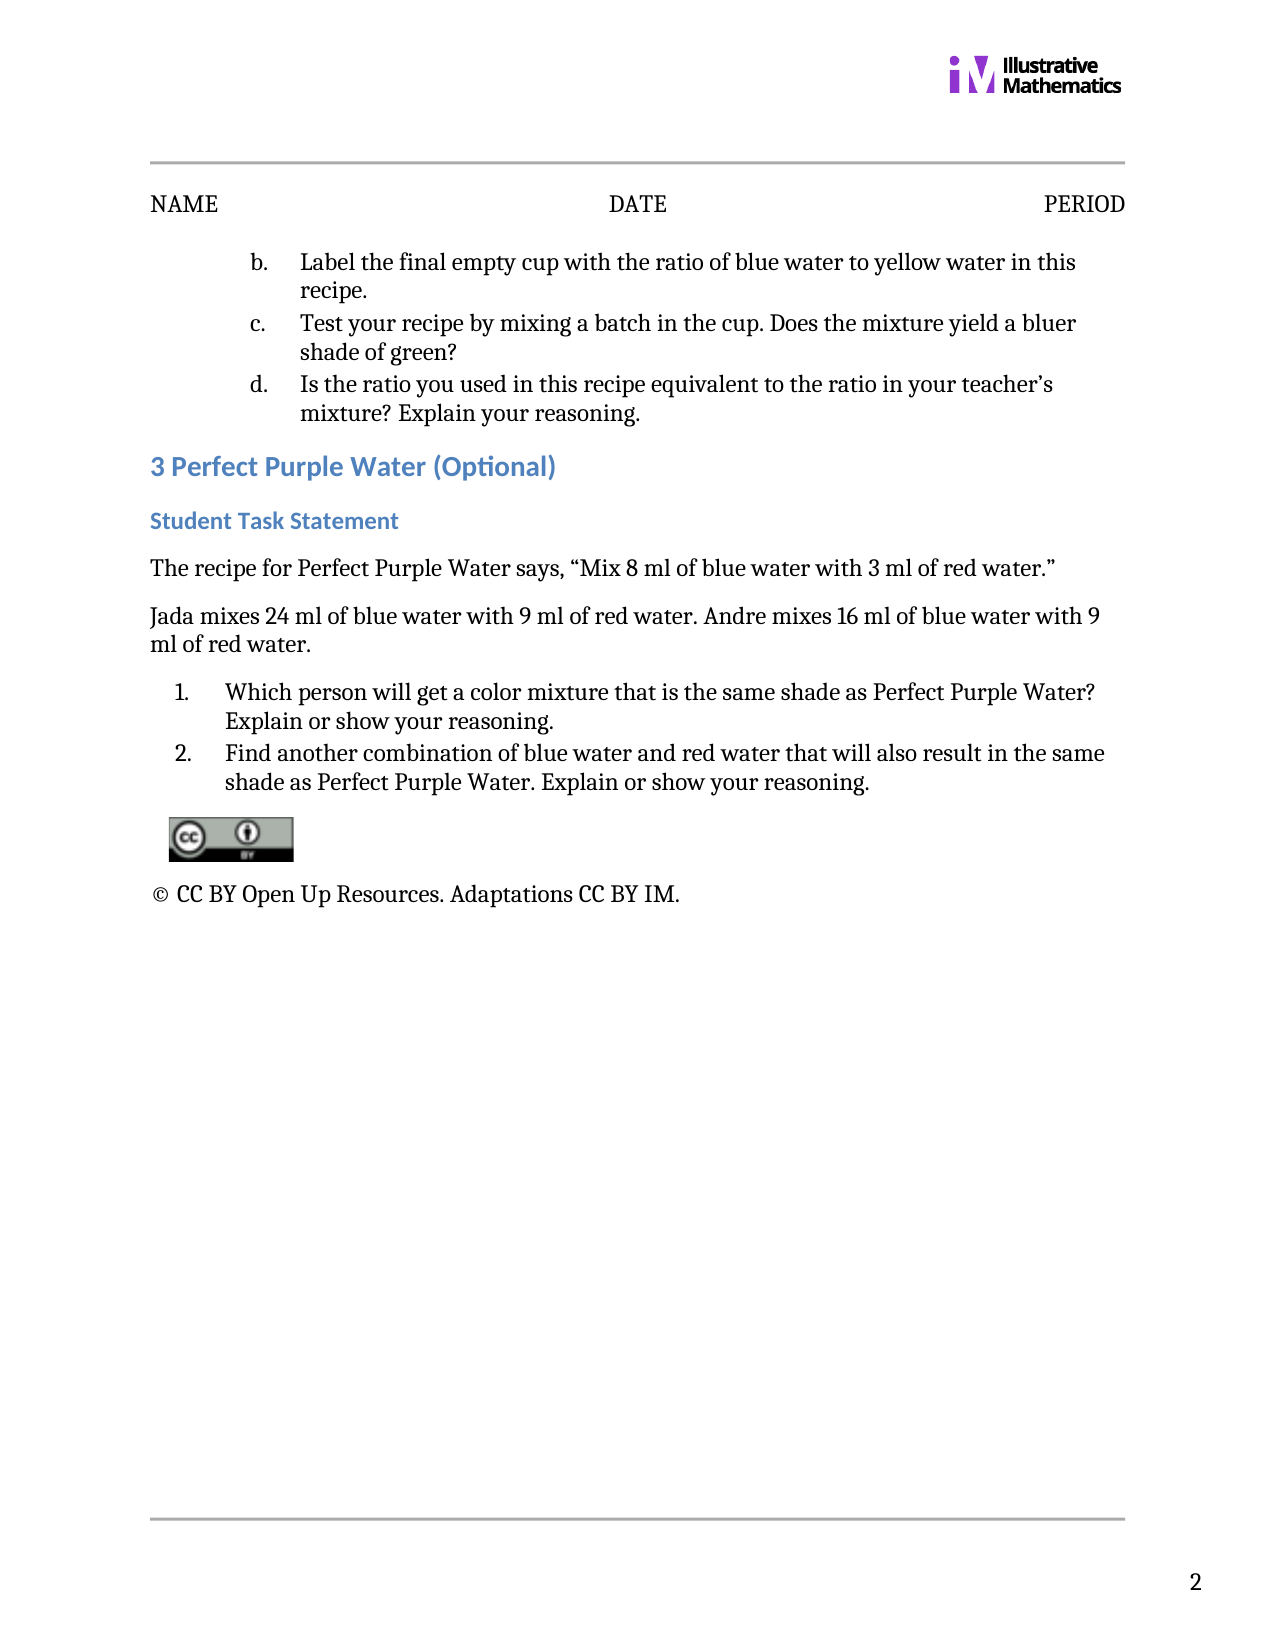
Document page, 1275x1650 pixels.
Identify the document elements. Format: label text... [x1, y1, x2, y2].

subtitle 3 Perfect Purple Water (Optional) [150, 448, 1125, 484]
picture [168, 817, 294, 862]
text © CC BY Open Up Resources. Adaptations CC BY IM. [150, 880, 1125, 909]
list Test your recipe by mixing a batch in the cup. Does the mixture yield a bluer shade of green? [250, 309, 1125, 366]
list Is the ratio you used in this recipe equivalent to the ratio in your teacher’s mixture? Explain your reasoning. [250, 370, 1125, 427]
picture [949, 55, 1121, 93]
list Find another combination of blue water and red water that will also result in the same shade as Perfect Purple Water. Explain or show your reasoning. [175, 739, 1125, 797]
text The recipe for Perfect Purple Water says, “Mix 8 ml of blue water with 3 ml of red water.” [150, 554, 1125, 583]
text Jada mixes 24 ml of blue water with 9 ml of red water. Andre mixes 16 ml of blue water with 9 ml of red water. [150, 602, 1125, 659]
list Label the final empty cup with the ratio of blue water to yellow water in this recipe. [250, 247, 1125, 305]
list Which person will get a color mixture that is the same shade as Perfect Purple Water? Explain or show your reasoning. [175, 678, 1125, 735]
subtitle Student Task Statement [150, 505, 1125, 535]
